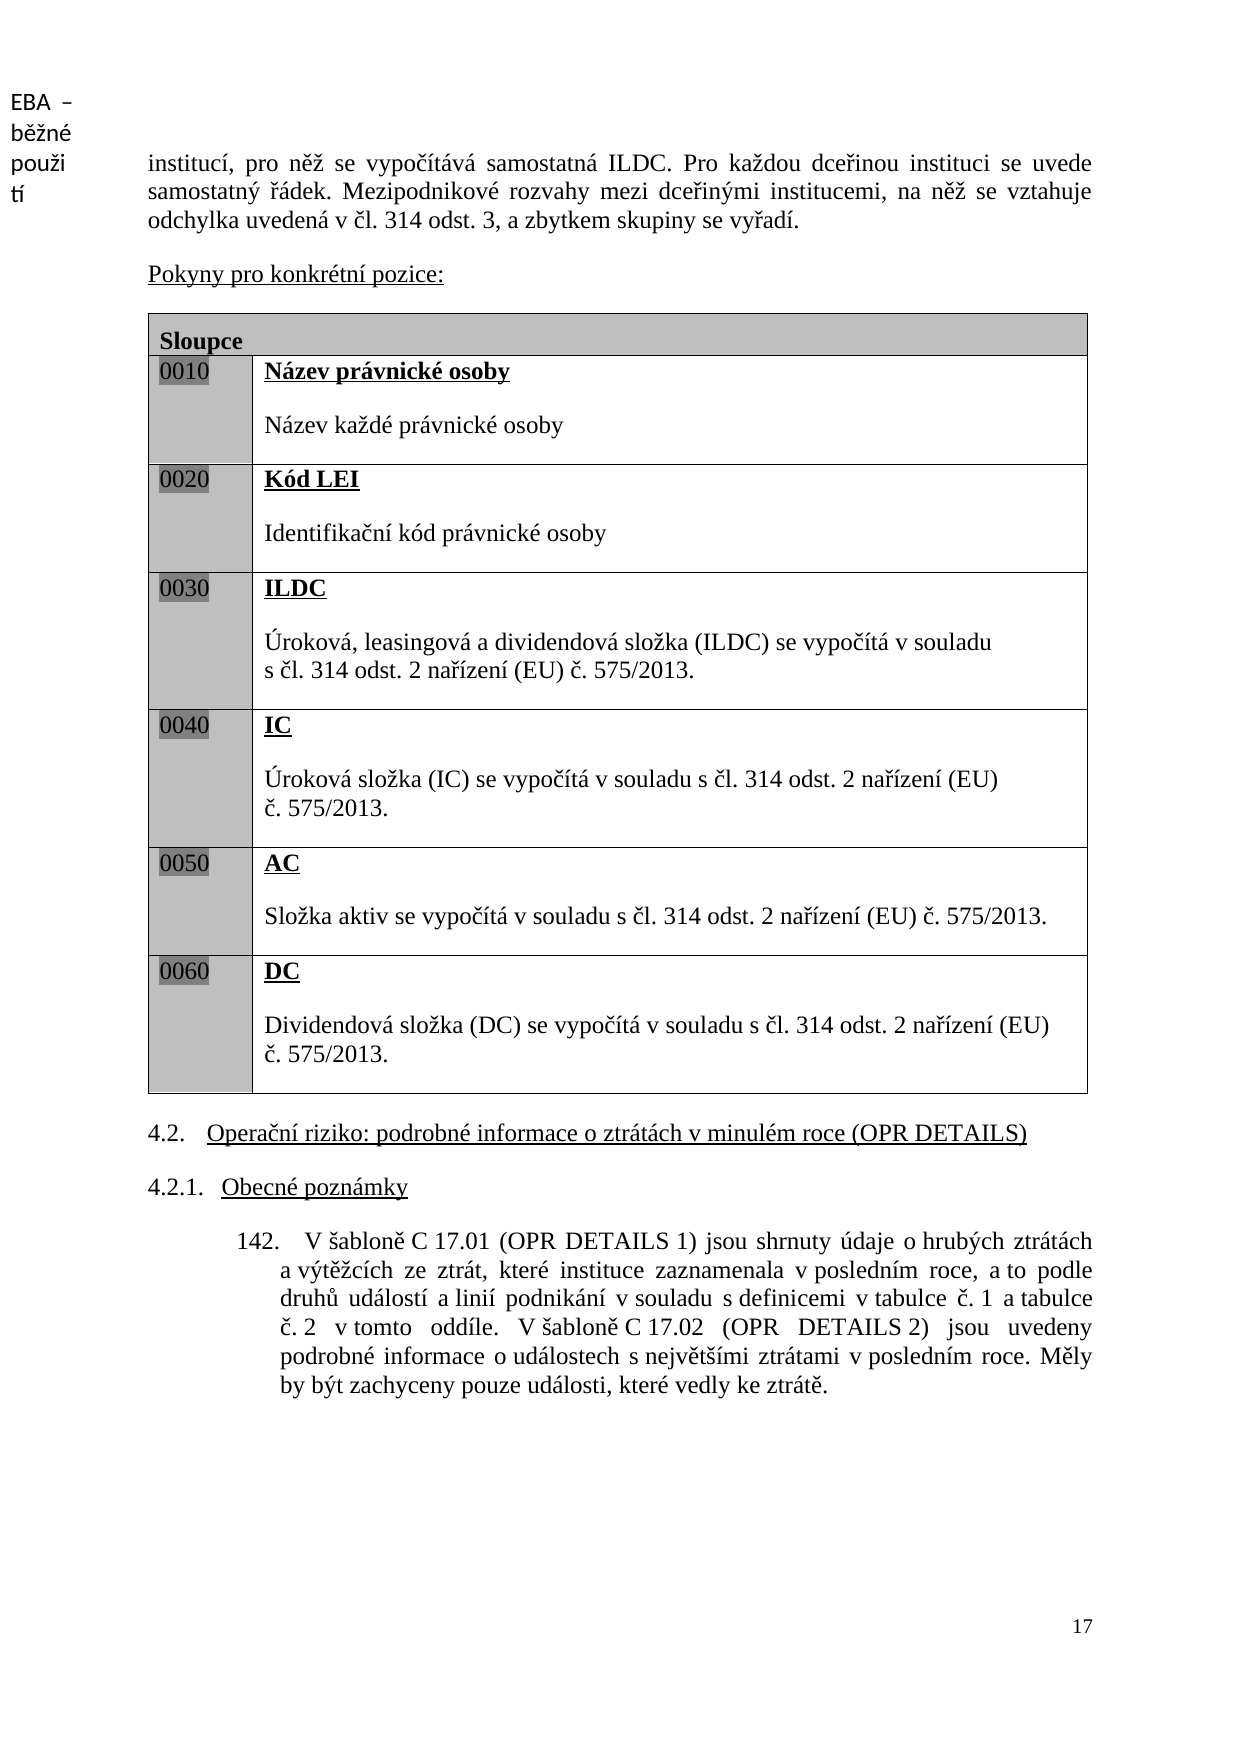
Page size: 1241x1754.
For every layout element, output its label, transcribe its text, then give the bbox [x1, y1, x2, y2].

table_cell 0020 [149, 465, 252, 572]
list V šabloně C 17.01 (OPR DETAILS 1) jsou shrnuty údaje o hrubých ztrátách a výtěžcích ze ztrát, které instituce zaznamenala v posledním roce, a to podle druhů událostí a linií podnikání v souladu s definicemi v tabulce č. 1 a tabulce č. 2 v tomto oddíle. V šabloně C 17.02 (OPR DETAILS 2) jsou uvedeny podrobné informace o událostech s největšími ztrátami v posledním roce. Měly by být zachyceny pouze události, které vedly ke ztrátě. [236, 1226, 1093, 1398]
table_cell 0010 [149, 356, 252, 463]
table_cell IC Úroková složka (IC) se vypočítá v souladu s čl. 314 odst. 2 nařízení (EU) č. 575/2013. [253, 710, 1087, 847]
table_cell 0060 [149, 956, 252, 1092]
list Operační riziko: podrobné informace o ztrátách v minulém roce (OPR DETAILS) [148, 1118, 1093, 1147]
table_cell 0030 [149, 573, 252, 709]
table_cell DC Dividendová složka (DC) se vypočítá v souladu s čl. 314 odst. 2 nařízení (EU) č. 575/2013. [253, 956, 1087, 1092]
text Pokyny pro konkrétní pozice: [148, 259, 1093, 288]
table_cell 0050 [149, 848, 252, 955]
table_cell AC Složka aktiv se vypočítá v souladu s čl. 314 odst. 2 nařízení (EU) č. 575/2013. [253, 848, 1087, 955]
table_cell Název právnické osoby Název každé právnické osoby [253, 356, 1087, 463]
table_cell ILDC Úroková, leasingová a dividendová složka (ILDC) se vypočítá v souladu s čl. 314 odst. 2 nařízení (EU) č. 575/2013. [253, 573, 1087, 709]
table_cell Kód LEI Identifikační kód právnické osoby [253, 465, 1087, 572]
list Obecné poznámky [148, 1172, 1093, 1201]
table_cell 0040 [149, 710, 252, 847]
table_header Sloupce [149, 314, 1087, 355]
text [148, 148, 1093, 234]
